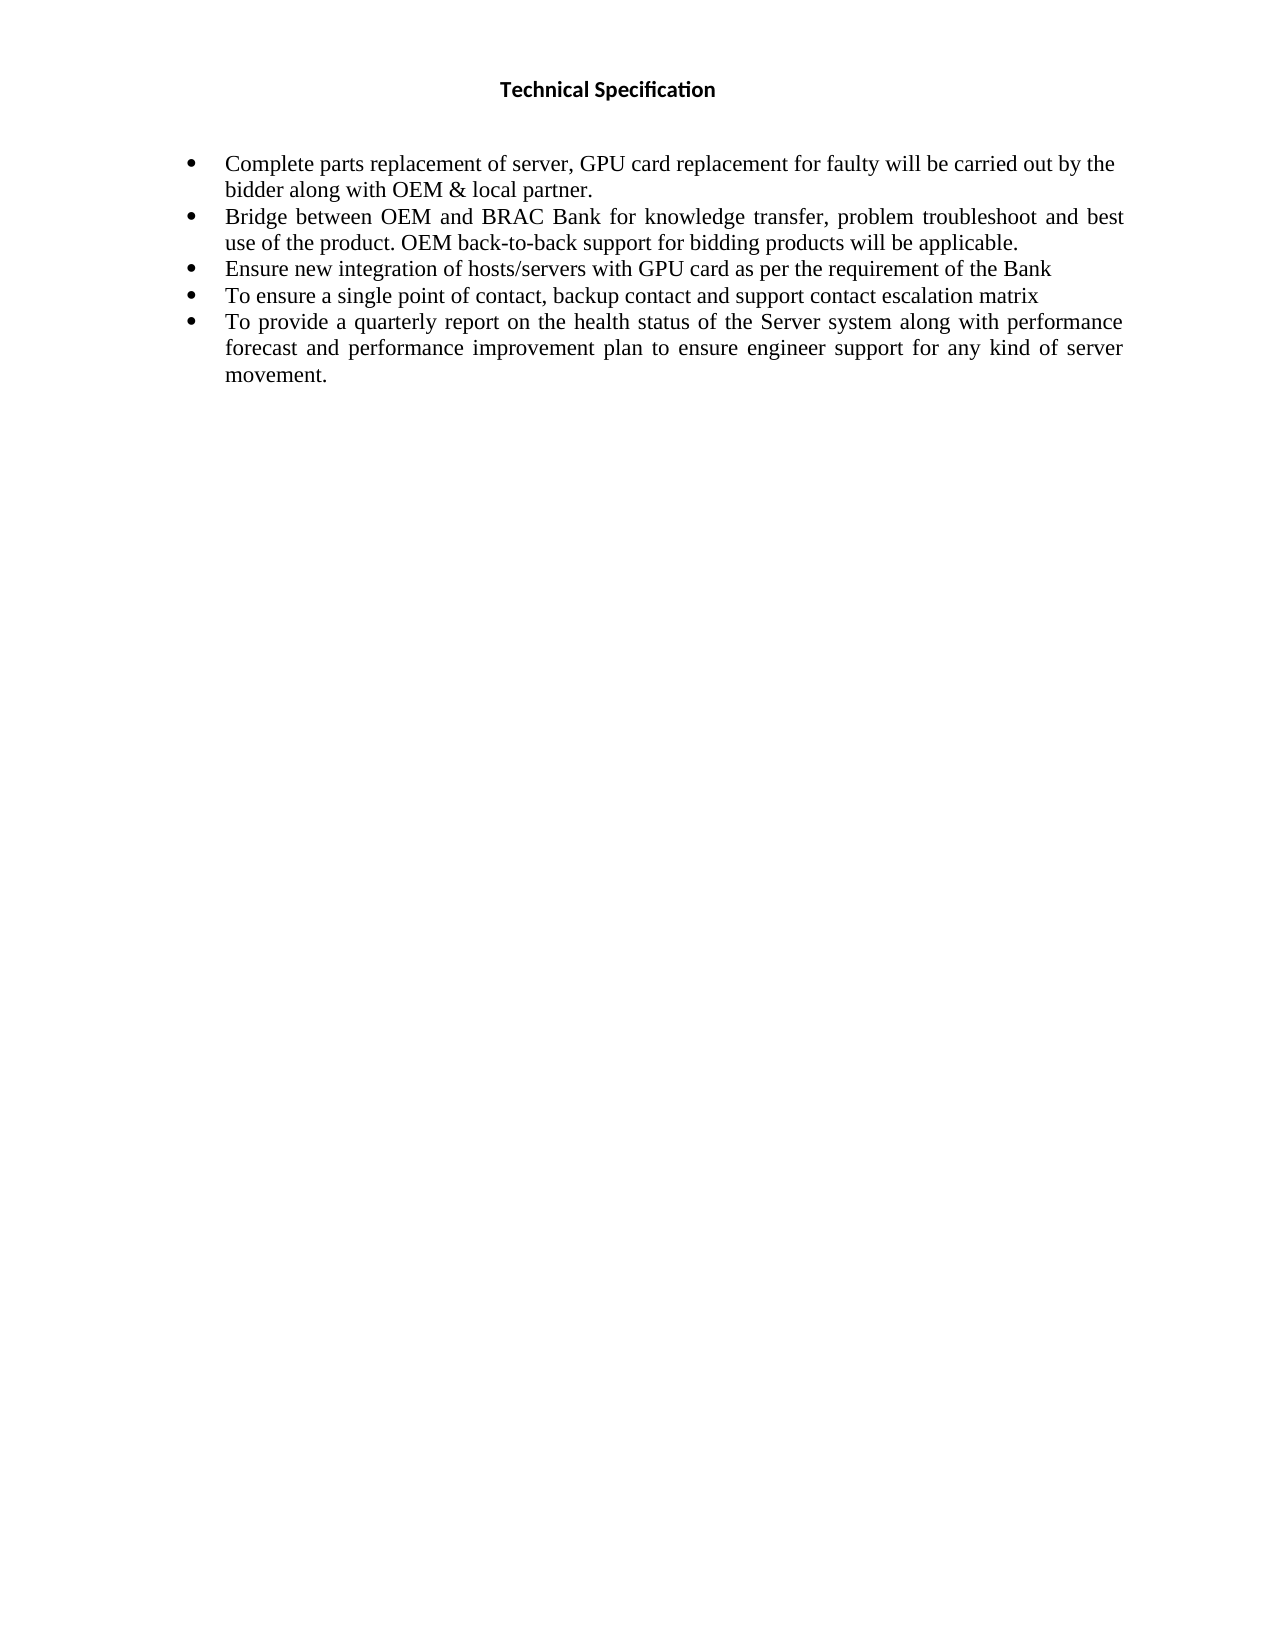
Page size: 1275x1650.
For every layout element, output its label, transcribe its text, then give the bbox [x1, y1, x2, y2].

list Complete parts replacement of server, GPU card replacement for faulty will be carried out by the bidder along with OEM & local partner. [187, 150, 1125, 203]
list To provide a quarterly report on the health status of the Server system along with performance forecast and performance improvement plan to ensure engineer support for any kind of server movement. [187, 308, 1125, 387]
list Ensure new integration of hosts/servers with GPU card as per the requirement of the Bank [187, 255, 1125, 282]
list Bridge between OEM and BRAC Bank for knowledge transfer, problem troubleshoot and best use of the product. OEM back-to-back support for bidding products will be applicable. [187, 203, 1125, 255]
list To ensure a single point of contact, backup contact and support contact escalation matrix [187, 282, 1125, 308]
